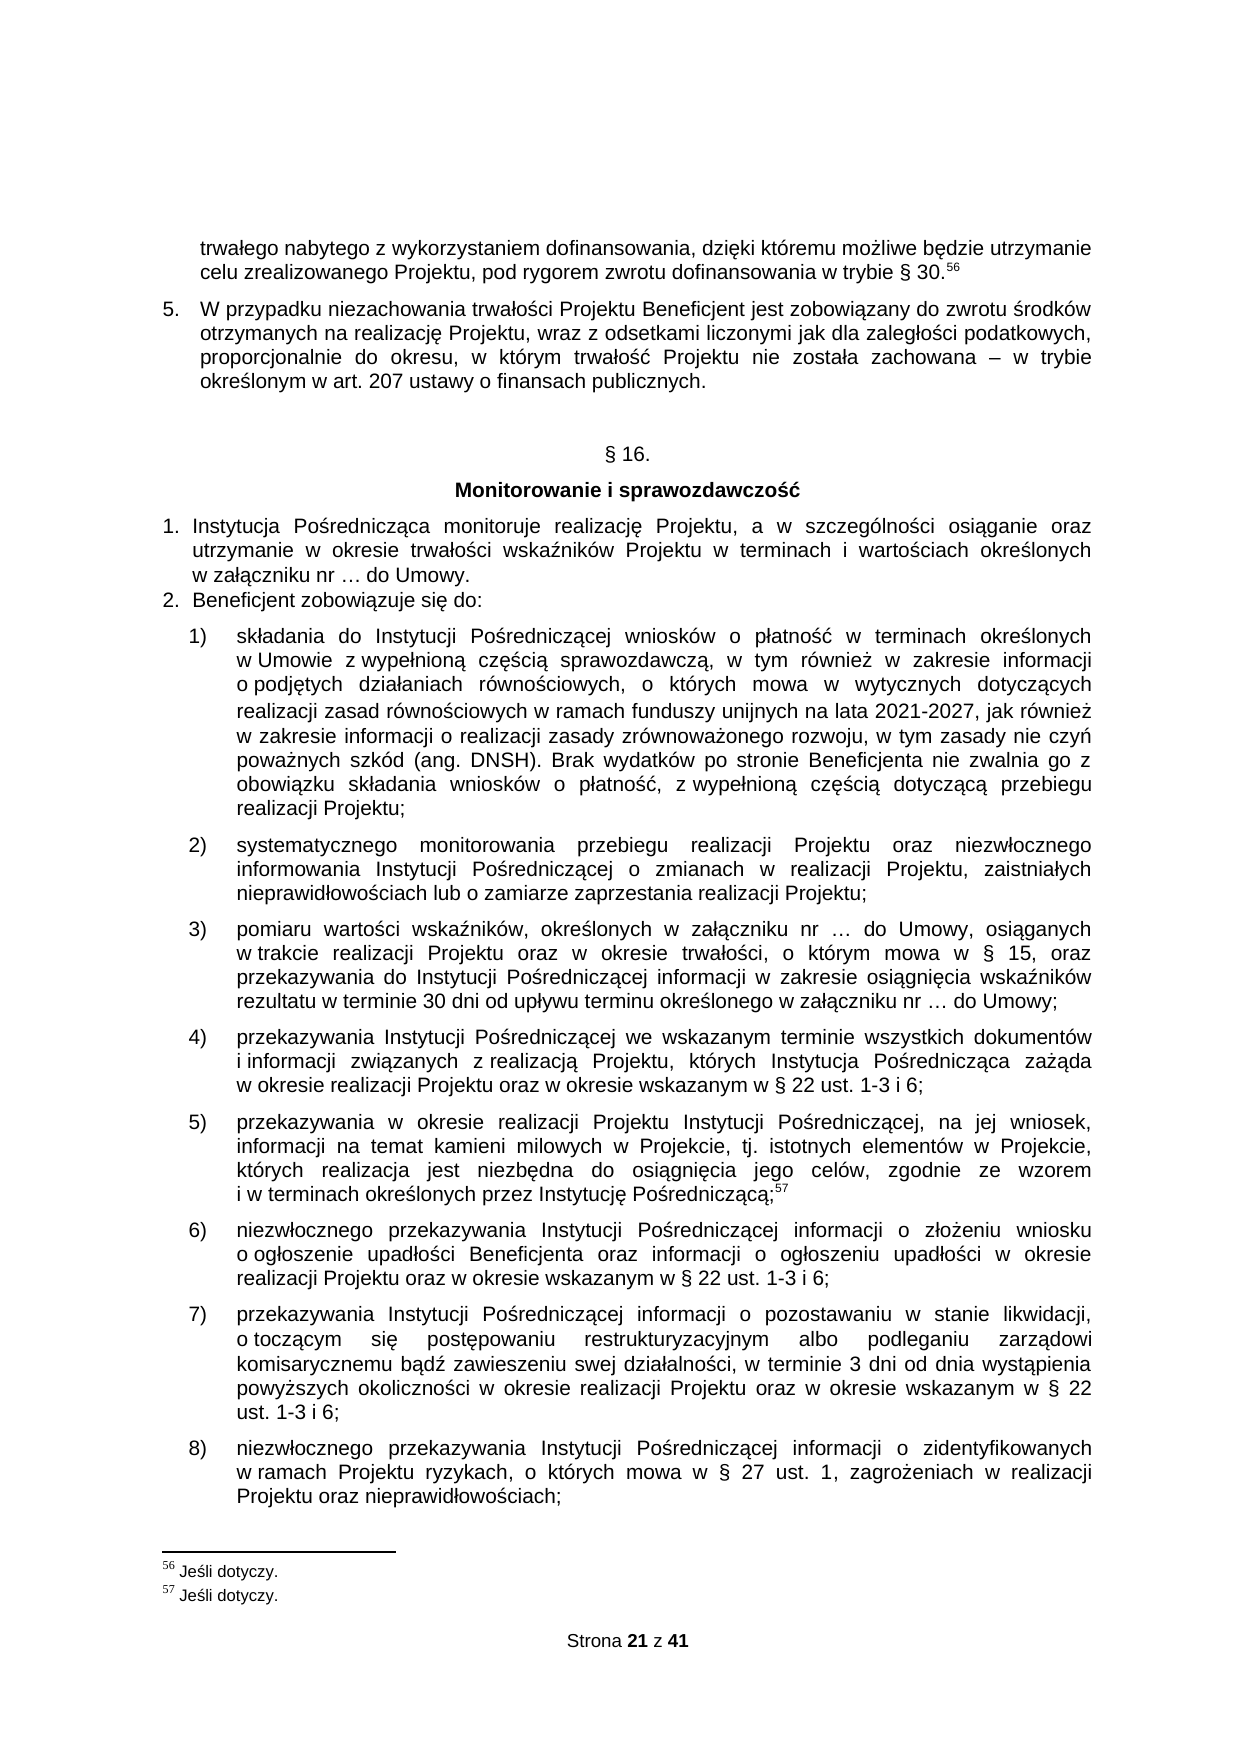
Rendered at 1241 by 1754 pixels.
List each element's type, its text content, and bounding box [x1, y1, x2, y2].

text § 16. [162, 441, 1092, 465]
list W przypadku niezachowania trwałości Projektu Beneficjent jest zobowiązany do zwrotu środków otrzymanych na realizację Projektu, wraz z odsetkami liczonymi jak dla zaległości podatkowych, proporcjonalnie do okresu, w którym trwałość Projektu nie została zachowana – w trybie określonym w art. 207 ustawy o finansach publicznych. [162, 297, 1092, 392]
list przekazywania Instytucji Pośredniczącej we wskazanym terminie wszystkich dokumentów i informacji związanych z realizacją Projektu, których Instytucja Pośrednicząca zażąda w okresie realizacji Projektu oraz w okresie wskazanym w § 22 ust. 1-3 i 6; [207, 1025, 1092, 1097]
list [162, 236, 1092, 284]
list Instytucja Pośrednicząca monitoruje realizację Projektu, a w szczególności osiąganie oraz utrzymanie w okresie trwałości wskaźników Projektu w terminach i wartościach określonych w załączniku nr … do Umowy. [162, 514, 1092, 588]
list systematycznego monitorowania przebiegu realizacji Projektu oraz niezwłocznego informowania Instytucji Pośredniczącej o zmianach w realizacji Projektu, zaistniałych nieprawidłowościach lub o zamiarze zaprzestania realizacji Projektu; [207, 832, 1092, 904]
list przekazywania w okresie realizacji Projektu Instytucji Pośredniczącej, na jej wniosek, informacji na temat kamieni milowych w Projekcie, tj. istotnych elementów w Projekcie, których realizacja jest niezbędna do osiągnięcia jego celów, zgodnie ze wzorem i w terminach określonych przez Instytucję Pośredniczącą; [207, 1109, 1092, 1205]
list przekazywania Instytucji Pośredniczącej informacji o pozostawaniu w stanie likwidacji, o toczącym się postępowaniu restrukturyzacyjnym albo podleganiu zarządowi komisarycznemu bądź zawieszeniu swej działalności, w terminie 3 dni od dnia wystąpienia powyższych okoliczności w okresie realizacji Projektu oraz w okresie wskazanym w § 22 ust. 1-3 i 6; [207, 1302, 1092, 1423]
list niezwłocznego przekazywania Instytucji Pośredniczącej informacji o zidentyfikowanych w ramach Projektu ryzykach, o których mowa w § 27 ust. 1, zagrożeniach w realizacji Projektu oraz nieprawidłowościach; [207, 1436, 1092, 1508]
list pomiaru wartości wskaźników, określonych w załączniku nr … do Umowy, osiąganych w trakcie realizacji Projektu oraz w okresie trwałości, o którym mowa w § 15, oraz przekazywania do Instytucji Pośredniczącej informacji w zakresie osiągnięcia wskaźników rezultatu w terminie 30 dni od upływu terminu określonego w załączniku nr … do Umowy; [207, 917, 1092, 1013]
list składania do Instytucji Pośredniczącej wniosków o płatność w terminach określonych w Umowie z wypełnioną częścią sprawozdawczą, w tym również w zakresie informacji o podjętych działaniach równościowych, o których mowa w wytycznych dotyczących realizacji zasad równościowych w ramach funduszy unijnych na lata 2021-2027, jak również w zakresie informacji o realizacji zasady zrównoważonego rozwoju, w tym zasady nie czyń poważnych szkód (ang. DNSH). Brak wydatków po stronie Beneficjenta nie zwalnia go z obowiązku składania wniosków o płatność, z wypełnioną częścią dotyczącą przebiegu realizacji Projektu; [207, 624, 1092, 820]
list Beneficjent zobowiązuje się do: [162, 588, 1092, 612]
text Monitorowanie i sprawozdawczość [162, 478, 1092, 502]
list niezwłocznego przekazywania Instytucji Pośredniczącej informacji o złożeniu wniosku o ogłoszenie upadłości Beneficjenta oraz informacji o ogłoszeniu upadłości w okresie realizacji Projektu oraz w okresie wskazanym w § 22 ust. 1-3 i 6; [207, 1218, 1092, 1290]
